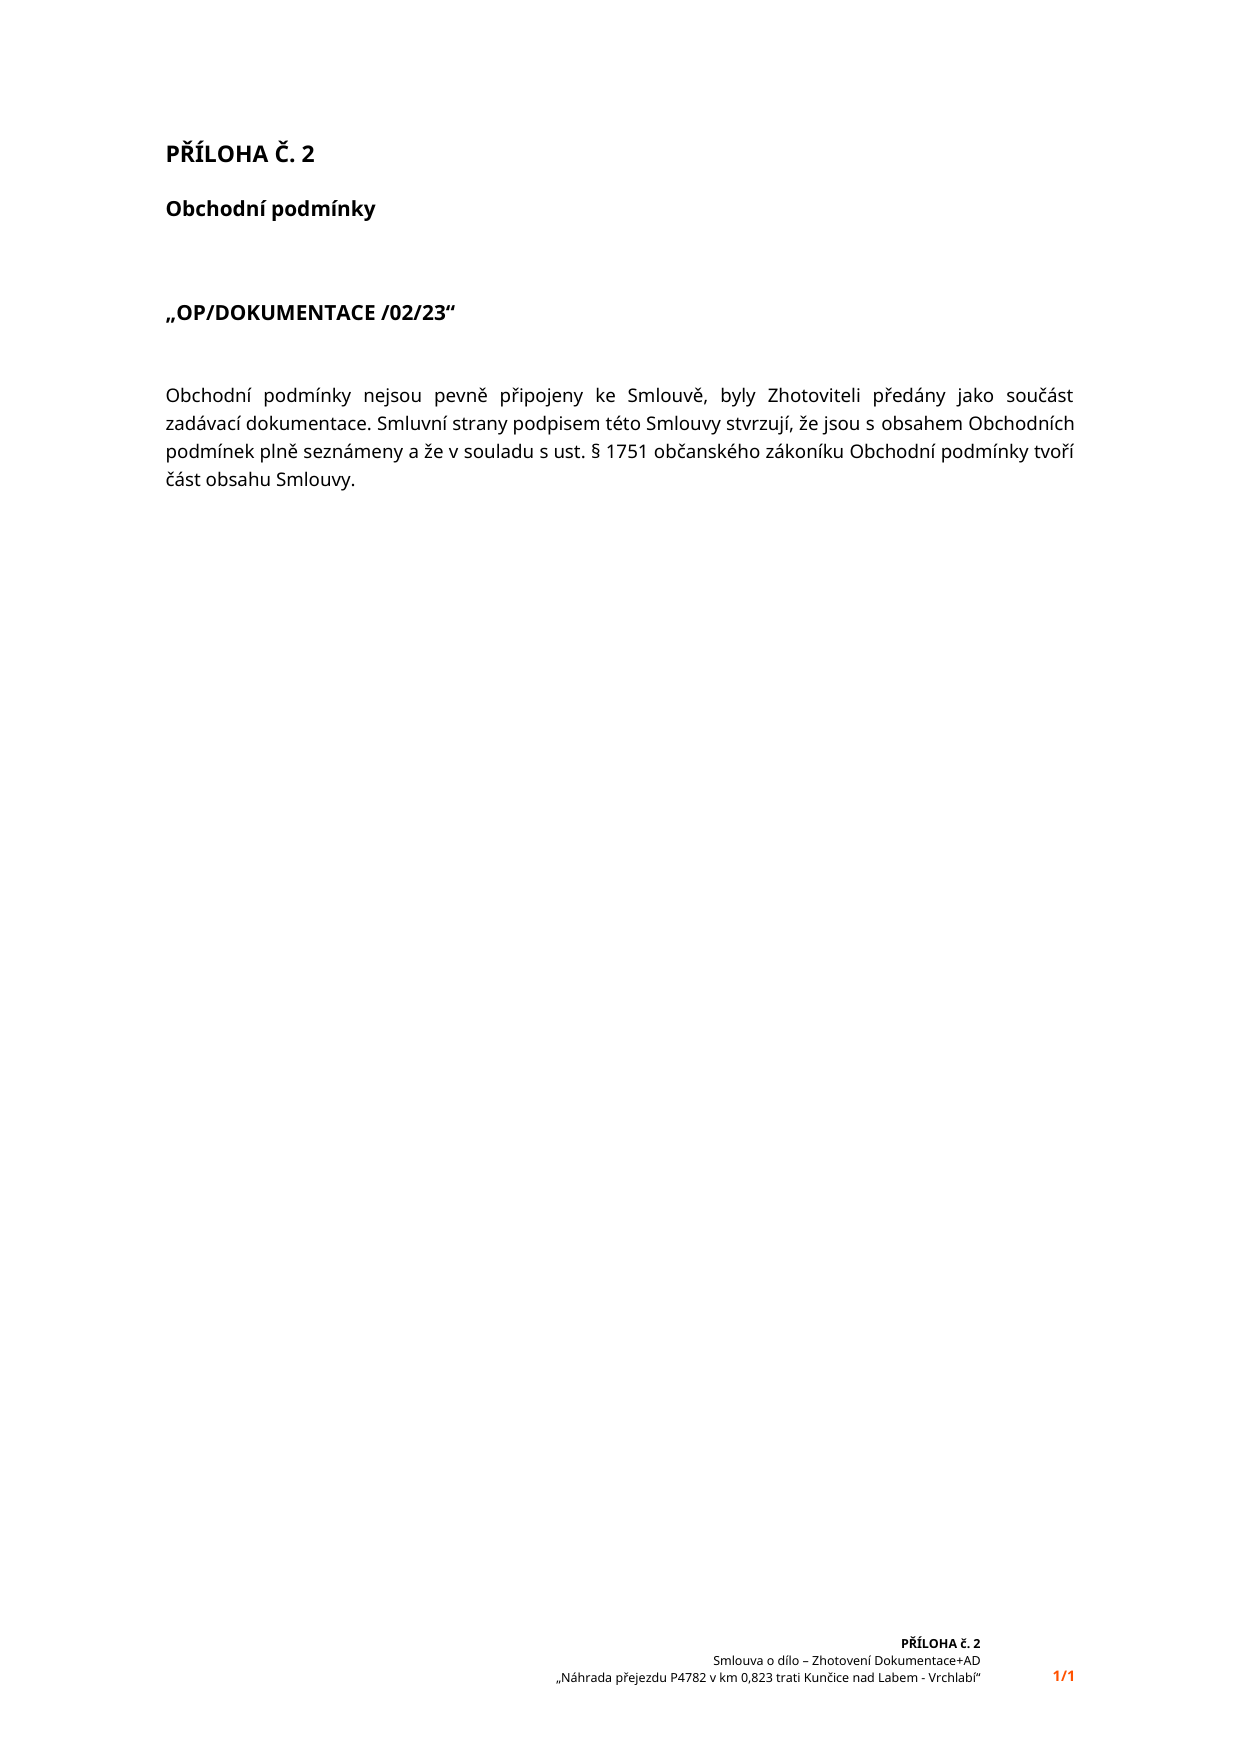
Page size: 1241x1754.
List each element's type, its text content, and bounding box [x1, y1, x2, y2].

text Obchodní podmínky nejsou pevně připojeny ke Smlouvě, byly Zhotoviteli předány jako součást zadávací dokumentace. Smluvní strany podpisem této Smlouvy stvrzují, že jsou s obsahem Obchodních podmínek plně seznámeny a že v souladu s ust. § 1751 občanského zákoníku Obchodní podmínky tvoří část obsahu Smlouvy. [165, 382, 1075, 492]
text Příloha č. 2 [165, 138, 1075, 170]
text Obchodní podmínky [165, 194, 1075, 222]
text „OP/DOKUMENTACE /02/23“ [165, 298, 1075, 326]
